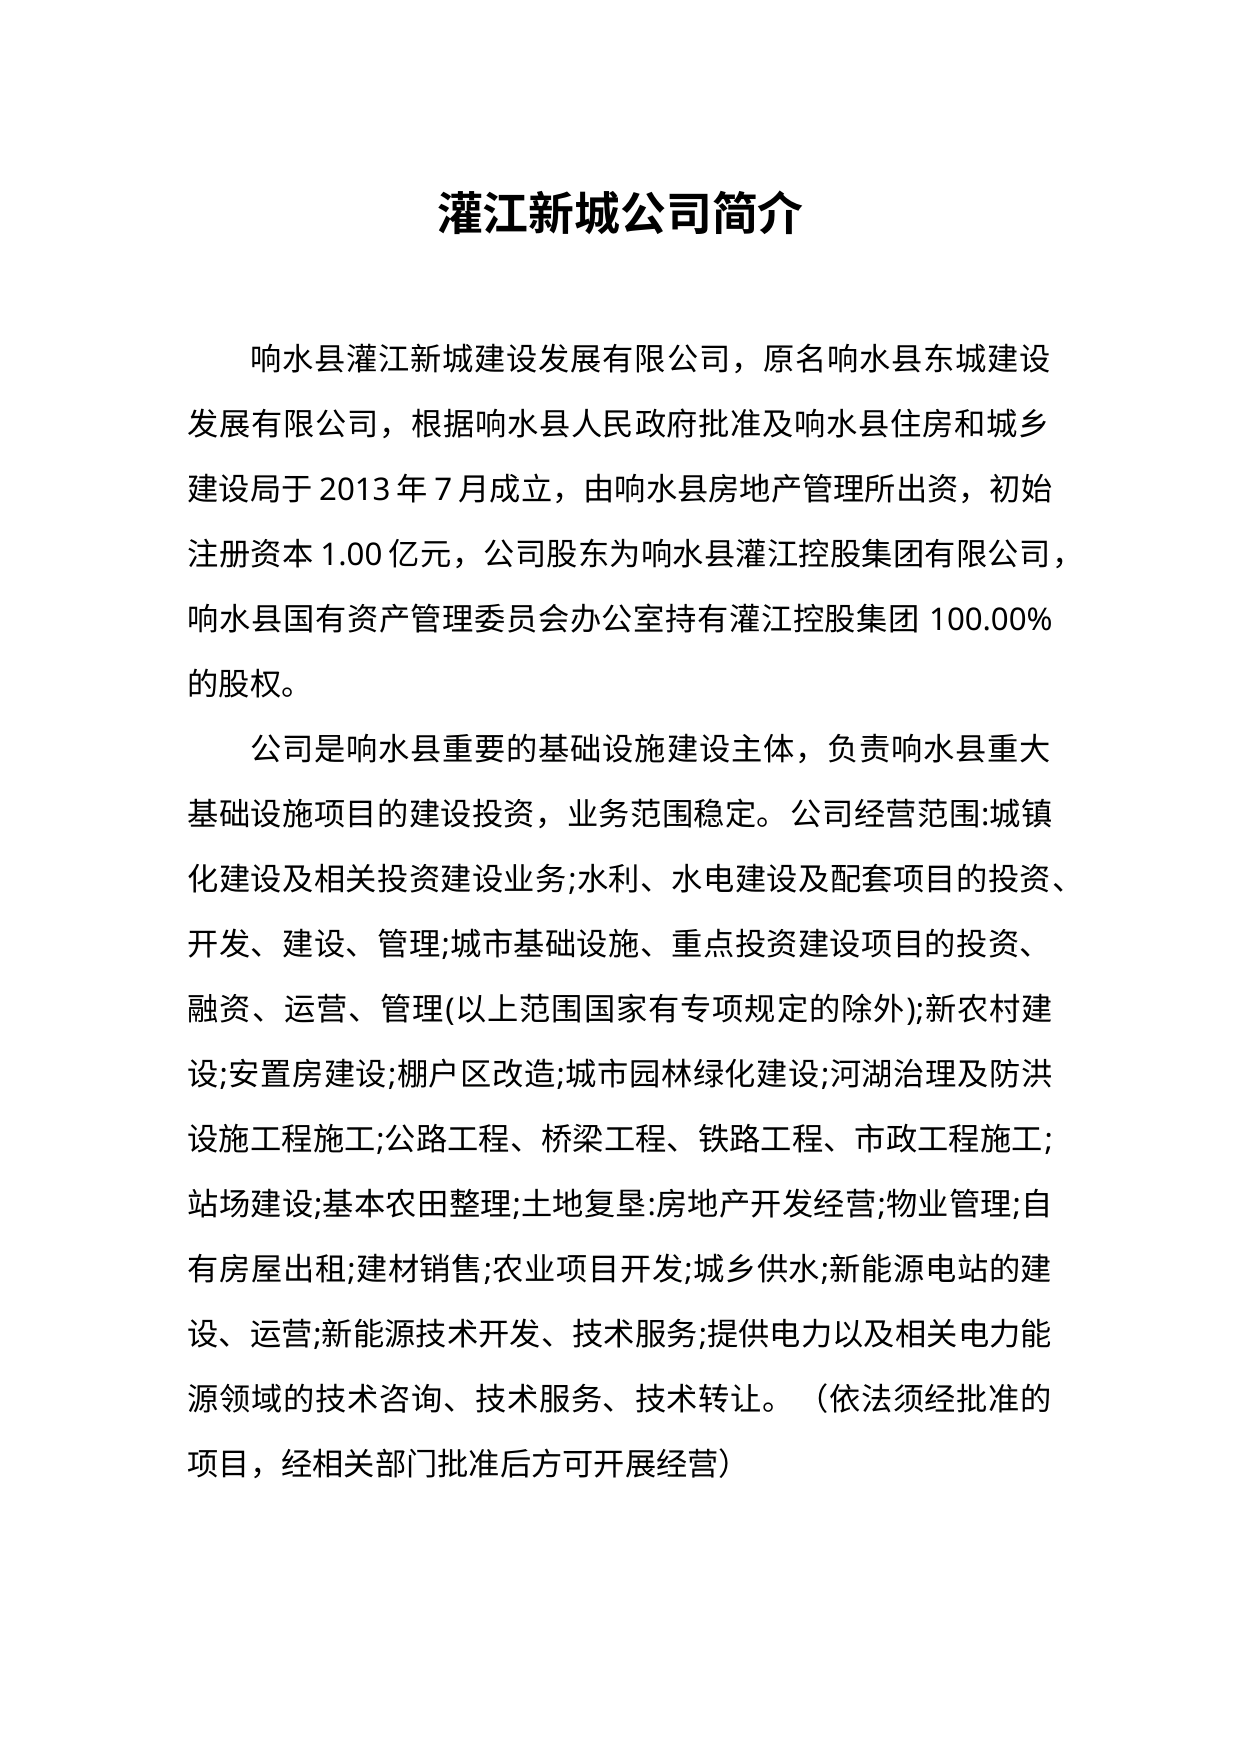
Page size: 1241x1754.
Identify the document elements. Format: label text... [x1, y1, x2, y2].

text 公司是响水县重要的基础设施建设主体，负责响水县重大基础设施项目的建设投资，业务范围稳定。公司经营范围:城镇化建设及相关投资建设业务;水利、水电建设及配套项目的投资、开发、建设、管理;城市基础设施、重点投资建设项目的投资、融资、运营、管理(以上范围国家有专项规定的除外);新农村建设;安置房建设;棚户区改造;城市园林绿化建设;河湖治理及防洪设施工程施工;公路工程、桥梁工程、铁路工程、市政工程施工;站场建设;基本农田整理;土地复垦:房地产开发经营;物业管理;自有房屋出租;建材销售;农业项目开发;城乡供水;新能源电站的建设、运营;新能源技术开发、技术服务;提供电力以及相关电力能源领域的技术咨询、技术服务、技术转让。（依法须经批准的项目，经相关部门批准后方可开展经营） [187, 714, 1053, 1494]
text 响水县灌江新城建设发展有限公司，原名响水县东城建设发展有限公司，根据响水县人民政府批准及响水县住房和城乡建设局于2013年7月成立，由响水县房地产管理所出资，初始注册资本1.00亿元，公司股东为响水县灌江控股集团有限公司，响水县国有资产管理委员会办公室持有灌江控股集团100.00%的股权。 [187, 324, 1053, 714]
text 灌江新城公司简介 [187, 162, 1053, 259]
